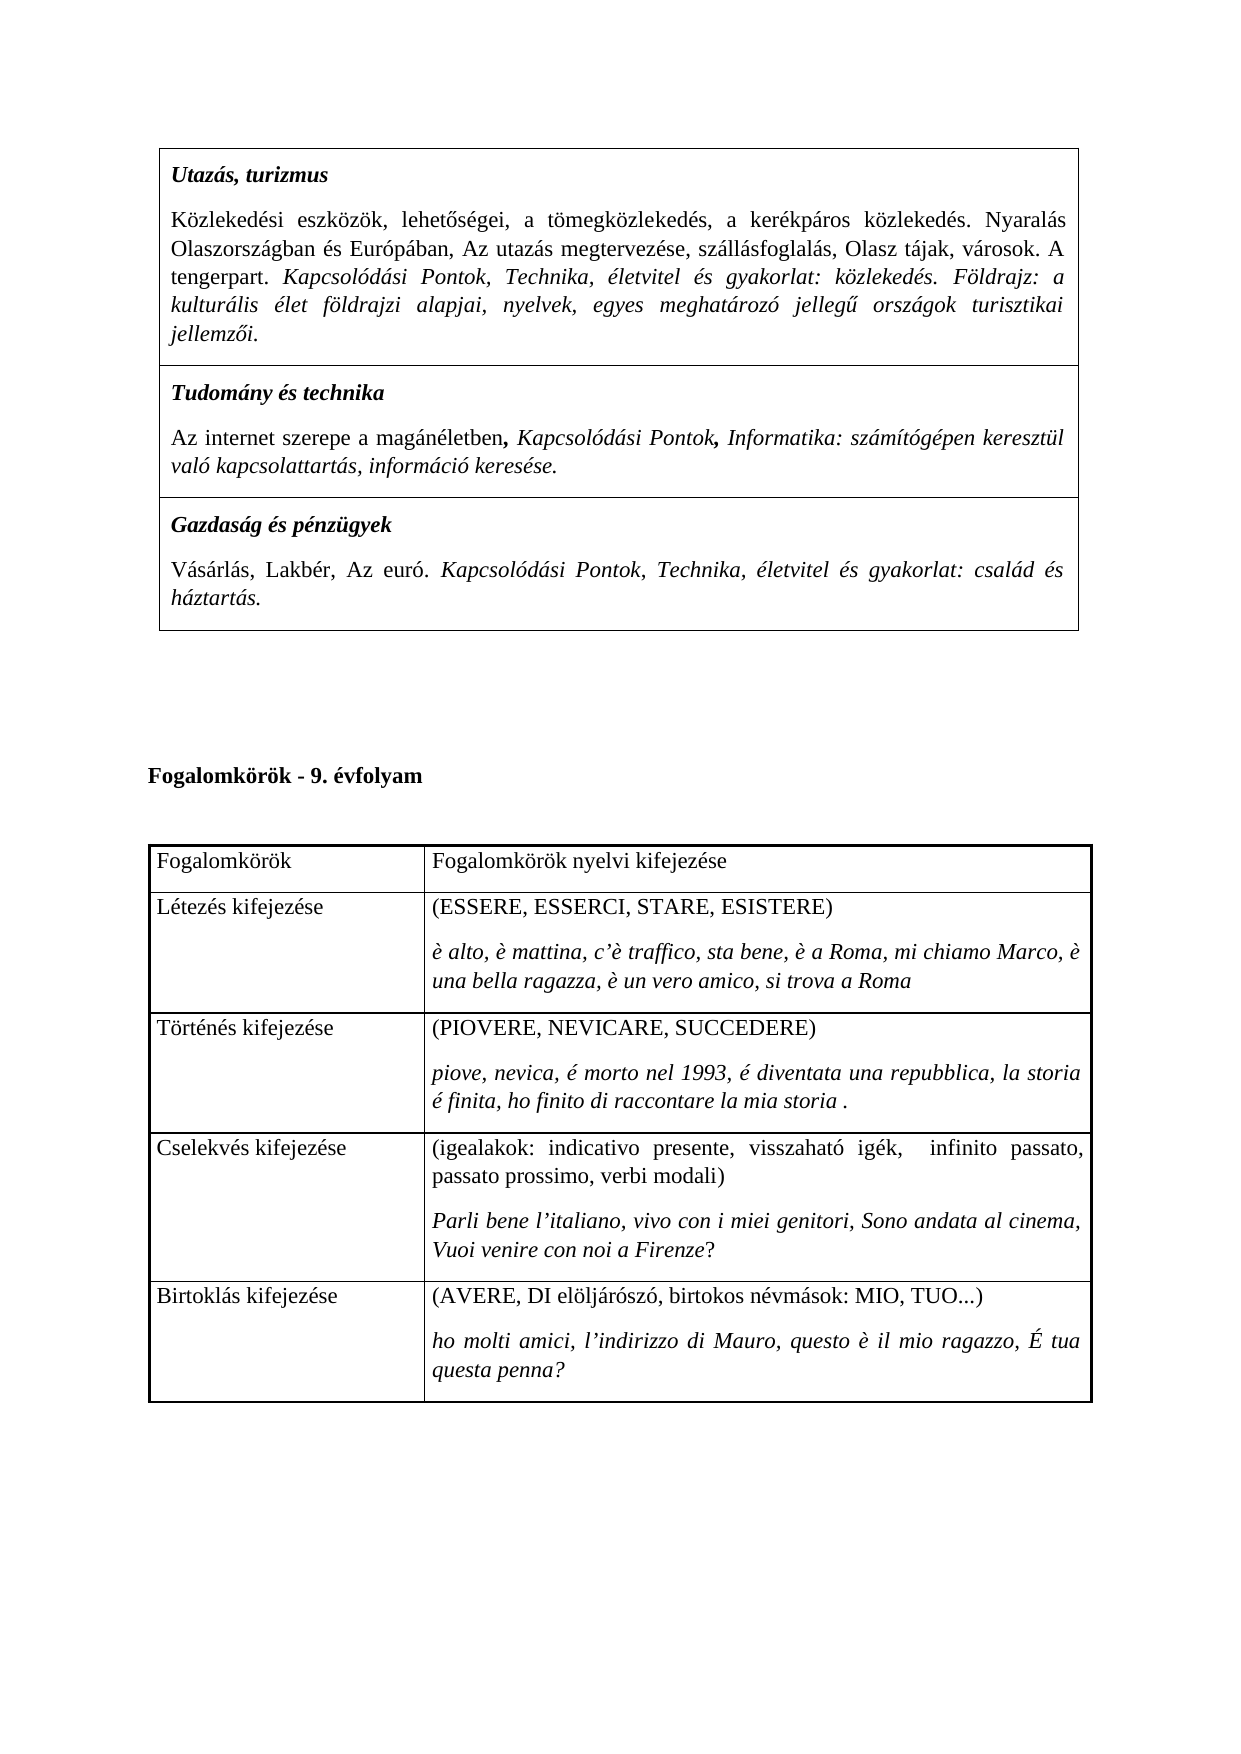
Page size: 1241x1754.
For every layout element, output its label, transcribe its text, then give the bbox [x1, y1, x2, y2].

table_header Fogalomkörök [151, 847, 424, 892]
table_cell Létezés kifejezése [151, 893, 424, 1012]
table_cell Tudomány és technika Az internet szerepe a magánéletben, Kapcsolódási Pontok, Informatika: számítógépen keresztül való kapcsolattartás, információ keresése. [160, 366, 1078, 497]
table_cell (igealakok: indicativo presente, visszaható igék, infinito passato, passato prossimo, verbi modali) Parli bene l’italiano, vivo con i miei genitori, Sono andata al cinema, Vuoi venire con noi a Firenze? [425, 1134, 1090, 1281]
table_cell (ESSERE, ESSERCI, STARE, ESISTERE) è alto, è mattina, c’è traffico, sta bene, è a Roma, mi chiamo Marco, è una bella ragazza, è un vero amico, si trova a Roma [425, 893, 1090, 1012]
table_cell Birtoklás kifejezése [151, 1282, 424, 1401]
table_header Fogalomkörök nyelvi kifejezése [425, 847, 1090, 892]
text Fogalomkörök - 9. évfolyam [148, 762, 1093, 788]
table_cell Gazdaság és pénzügyek Vásárlás, Lakbér, Az euró. Kapcsolódási Pontok, Technika, életvitel és gyakorlat: család és háztartás. [160, 498, 1078, 629]
table_cell Történés kifejezése [151, 1014, 424, 1132]
table_cell Utazás, turizmus Közlekedési eszközök, lehetőségei, a tömegközlekedés, a kerékpáros közlekedés. Nyaralás Olaszországban és Európában, Az utazás megtervezése, szállásfoglalás, Olasz tájak, városok. A tengerpart. Kapcsolódási Pontok, Technika, életvitel és gyakorlat: közlekedés. Földrajz: a kulturális élet földrajzi alapjai, nyelvek, egyes meghatározó jellegű országok turisztikai jellemzői. [160, 149, 1078, 365]
table_cell Cselekvés kifejezése [151, 1134, 424, 1281]
table_cell (PIOVERE, NEVICARE, SUCCEDERE) piove, nevica, é morto nel 1993, é diventata una repubblica, la storia é finita, ho finito di raccontare la mia storia . [425, 1014, 1090, 1132]
table_cell (AVERE, DI elöljárószó, birtokos névmások: MIO, TUO...) ho molti amici, l’indirizzo di Mauro, questo è il mio ragazzo, É tua questa penna? [425, 1282, 1090, 1401]
